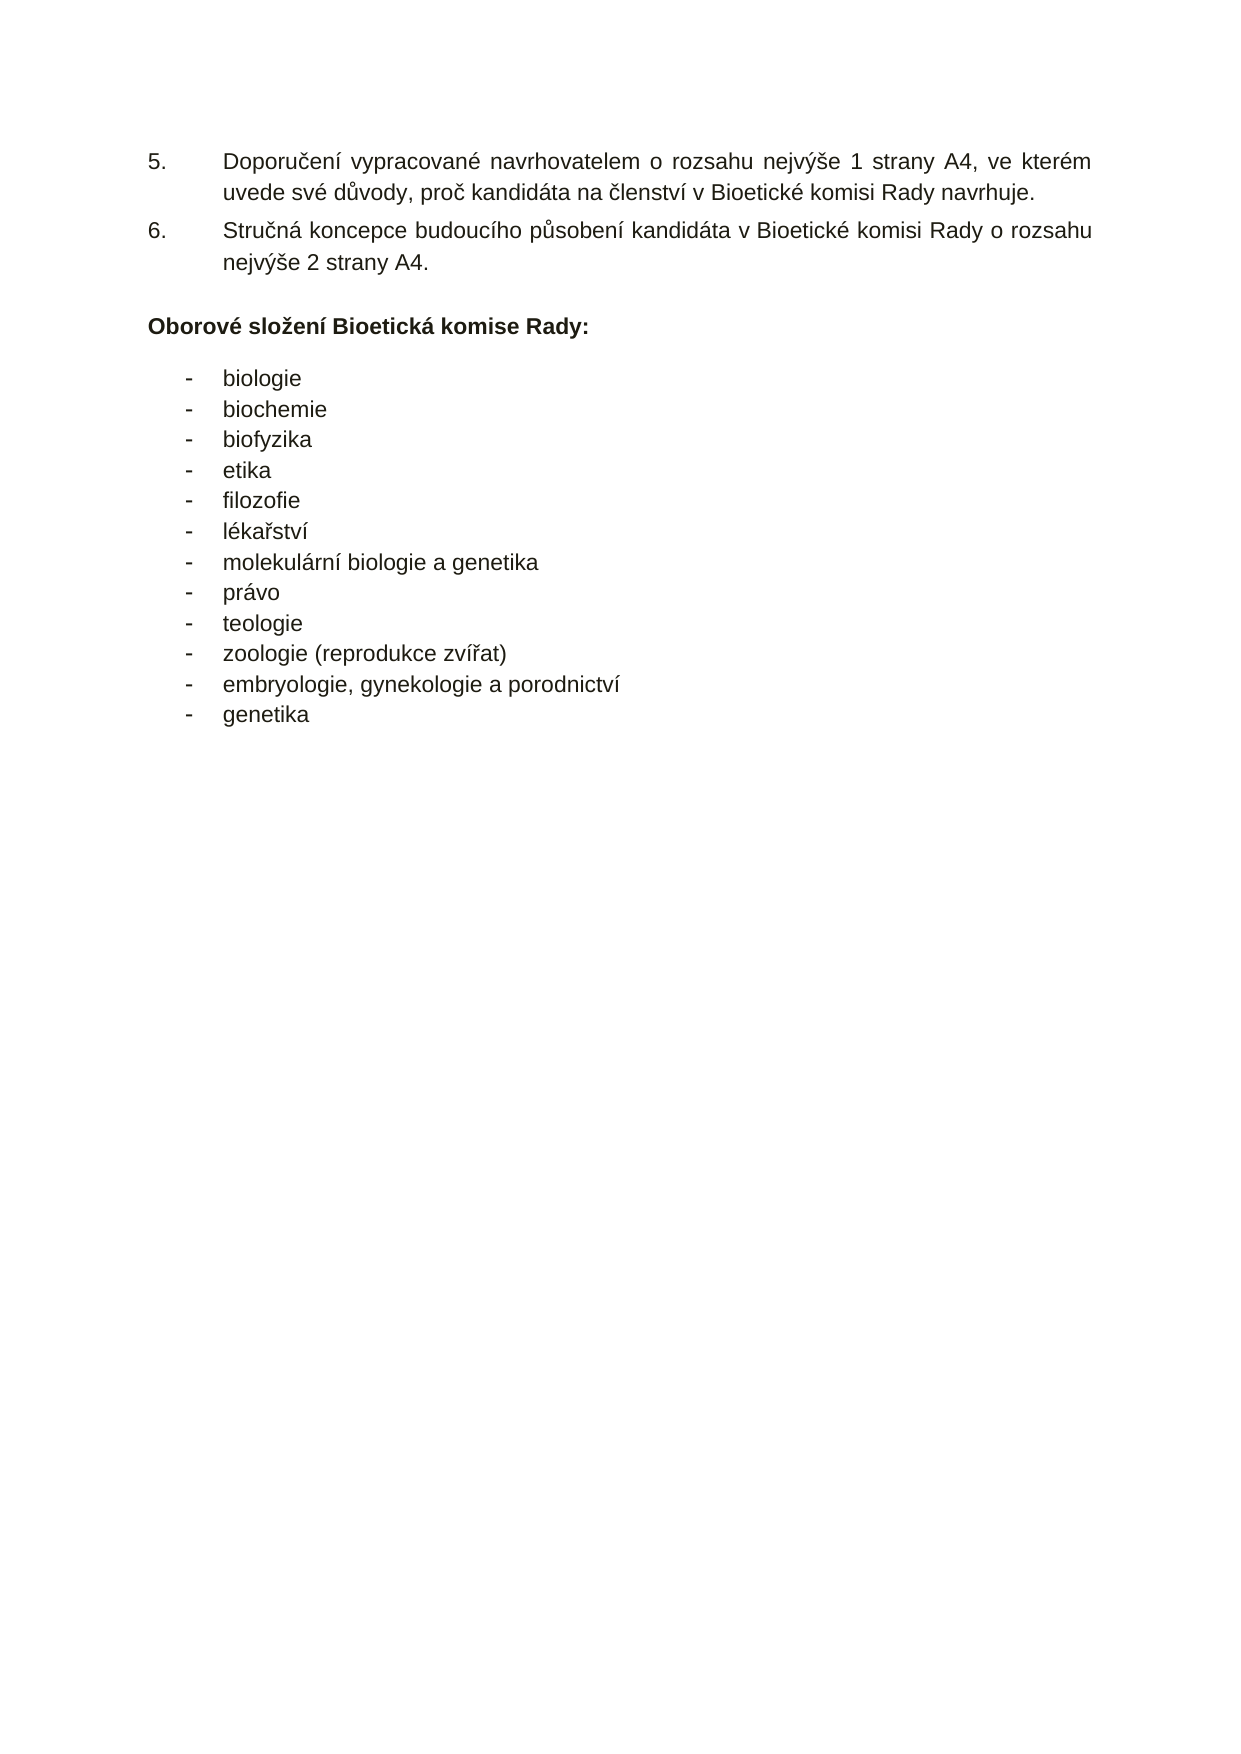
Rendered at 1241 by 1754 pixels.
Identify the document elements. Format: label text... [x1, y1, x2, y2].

list Doporučení vypracované navrhovatelem o rozsahu nejvýše 1 strany A4, ve kterém uvede své důvody, proč kandidáta na členství v Bioetické komisi Rady navrhuje. [148, 148, 1093, 206]
list biofyzika [185, 426, 1093, 453]
list molekulární biologie a genetika [185, 548, 1093, 575]
list biologie [185, 365, 1093, 392]
list filozofie [185, 487, 1093, 514]
list etika [185, 457, 1093, 483]
list embryologie, gynekologie a porodnictví [185, 671, 1093, 697]
list zoologie (reprodukce zvířat) [185, 640, 1093, 666]
list lékařství [185, 518, 1093, 544]
text Oborové složení Bioetická komise Rady: [148, 313, 1093, 339]
list Stručná koncepce budoucího působení kandidáta v Bioetické komisi Rady o rozsahu nejvýše 2 strany A4. [148, 217, 1093, 275]
list genetika [185, 701, 1093, 727]
list právo [185, 579, 1093, 605]
list teologie [185, 609, 1093, 636]
list biochemie [185, 396, 1093, 422]
